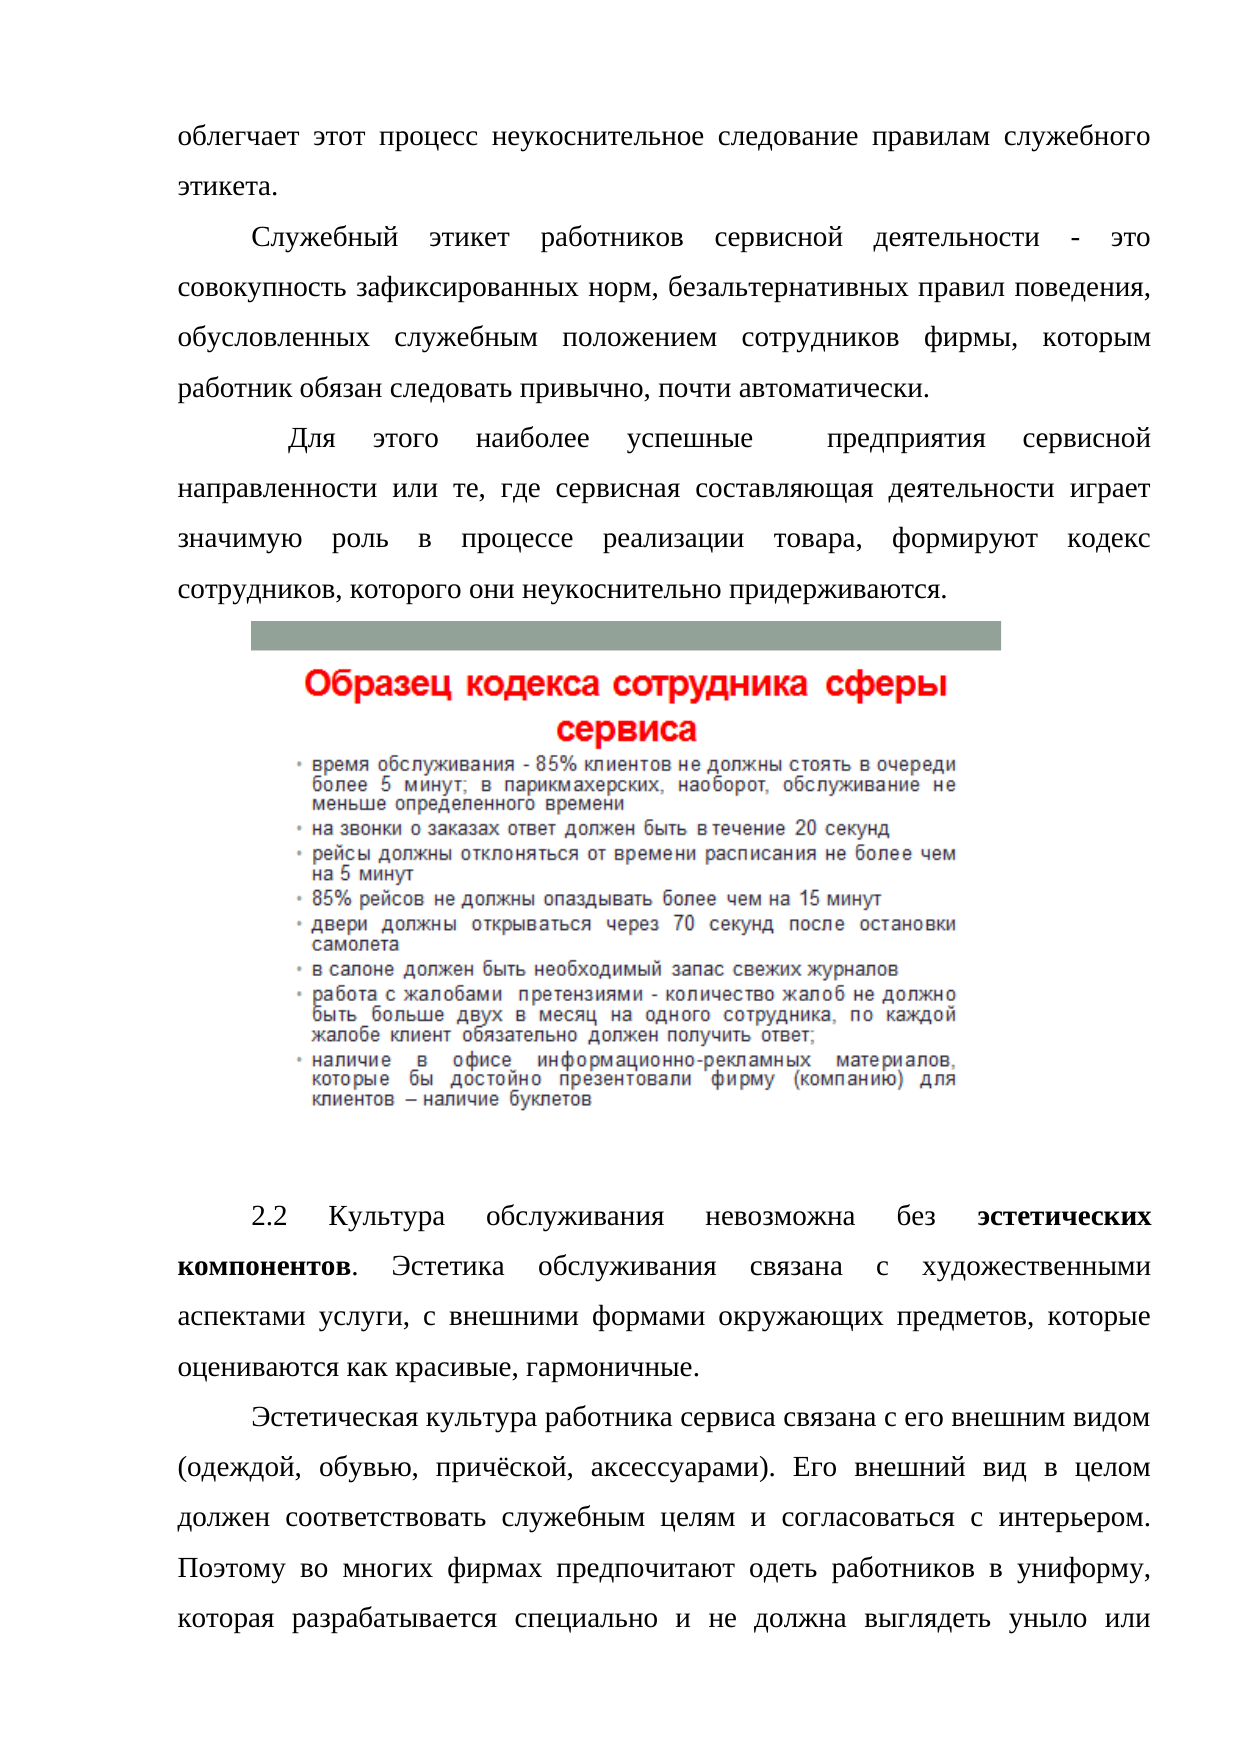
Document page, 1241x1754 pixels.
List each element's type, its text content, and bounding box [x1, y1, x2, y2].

text 2.2 Культура обслуживания невозможна без эстетических компонентов. Эстетика обслуживания связана с художественными аспектами услуги, с внешними формами окружающих предметов, которые оцениваются как красивые, гармоничные. [177, 1198, 1152, 1382]
text Служебный этикет работников сервисной деятельности - это совокупность зафиксированных норм, безальтернативных правил поведения, обусловленных служебным положением сотрудников фирмы, которым работник обязан следовать привычно, почти автоматически. [177, 219, 1152, 403]
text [177, 118, 1152, 202]
picture [251, 621, 1002, 1184]
text Для этого наиболее успешные предприятия сервисной направленности или те, где сервисная составляющая деятельности играет значимую роль в процессе реализации товара, формируют кодекс сотрудников, которого они неукоснительно придерживаются. [177, 420, 1152, 604]
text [177, 1399, 1152, 1634]
